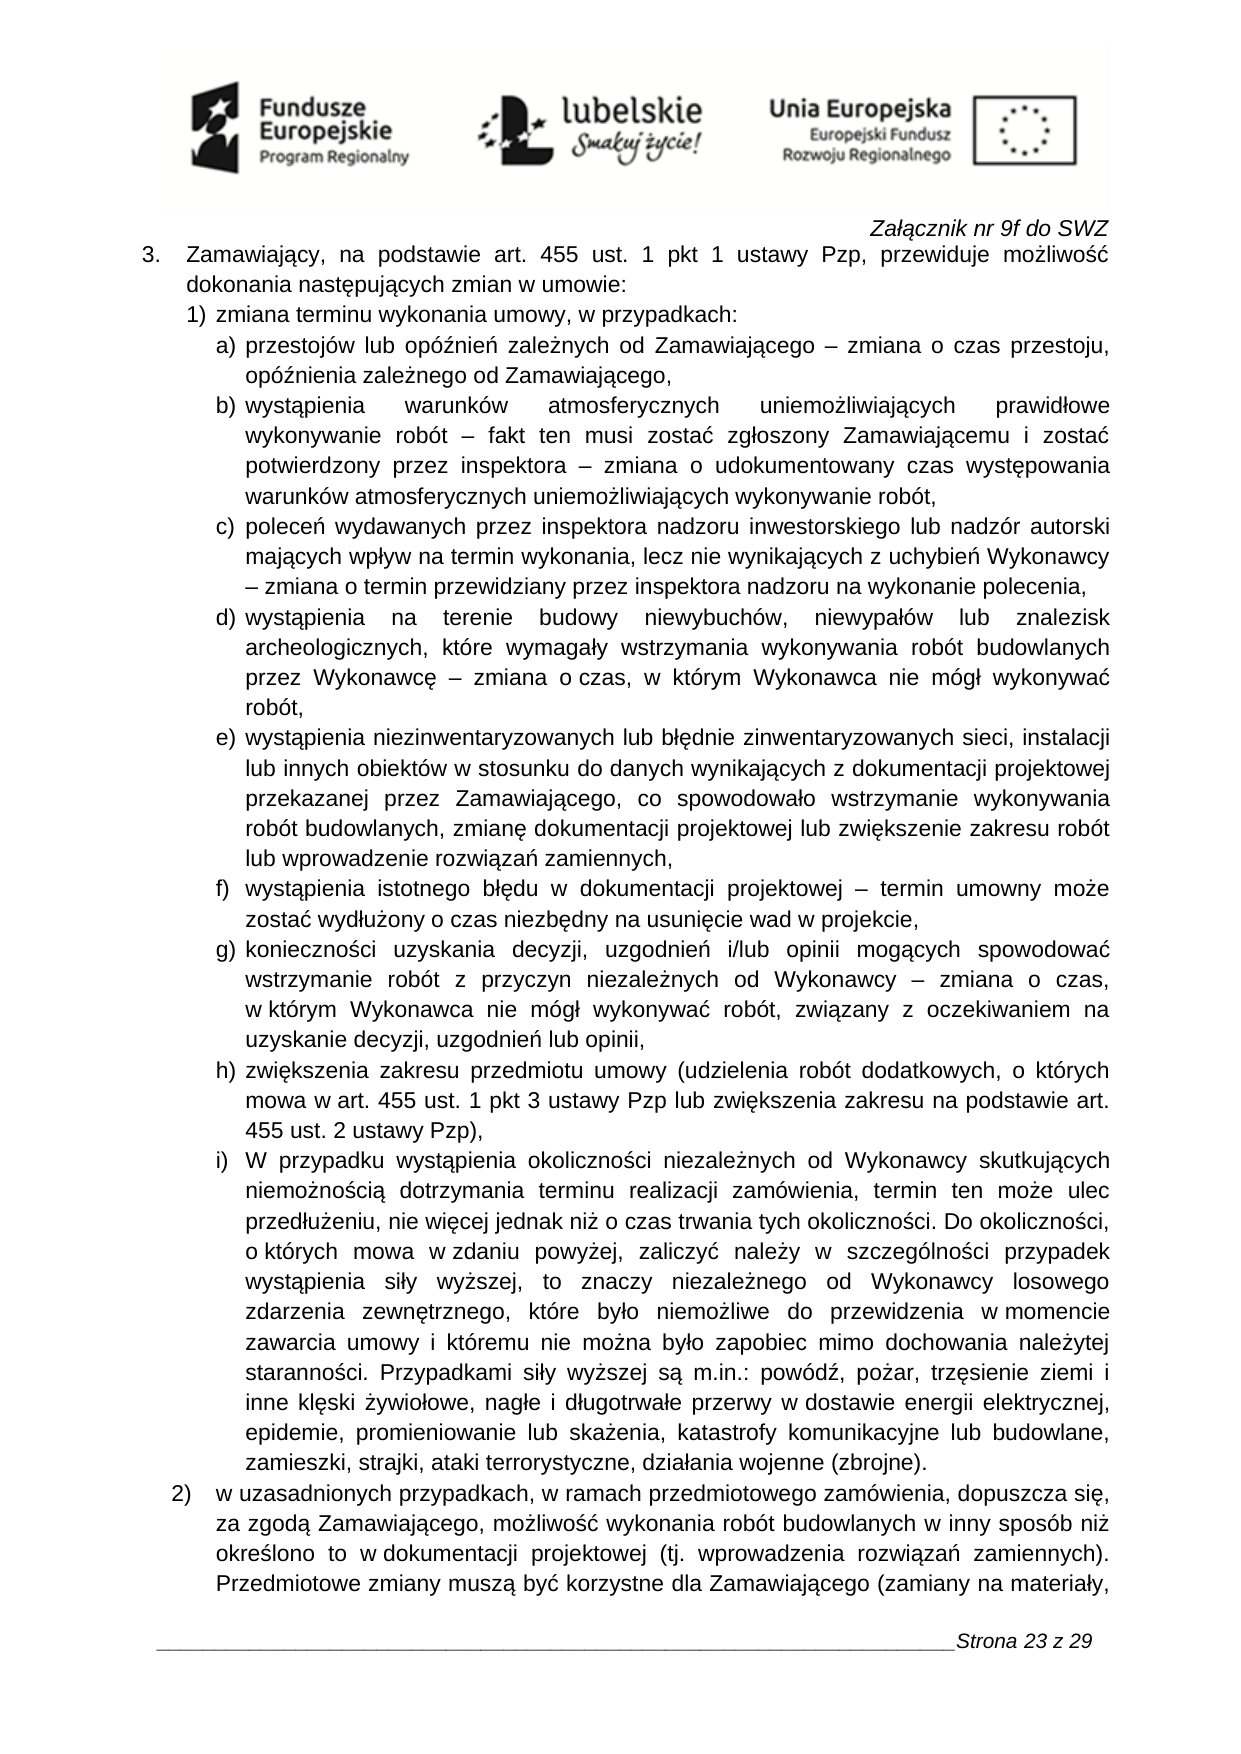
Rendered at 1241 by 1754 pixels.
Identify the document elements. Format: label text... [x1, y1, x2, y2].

picture [163, 44, 1111, 215]
list poleceń wydawanych przez inspektora nadzoru inwestorskiego lub nadzór autorski mających wpływ na termin wykonania, lecz nie wynikających z uchybień Wykonawcy – zmiana o termin przewidziany przez inspektora nadzoru na wykonanie polecenia, [216, 513, 1110, 599]
list Zamawiający, na podstawie art. 455 ust. 1 pkt 1 ustawy Pzp, przewiduje możliwość dokonania następujących zmian w umowie: [142, 241, 1110, 297]
list wystąpienia niezinwentaryzowanych lub błędnie zinwentaryzowanych sieci, instalacji lub innych obiektów w stosunku do danych wynikających z dokumentacji projektowej przekazanej przez Zamawiającego, co spowodowało wstrzymanie wykonywania robót budowlanych, zmianę dokumentacji projektowej lub zwiększenie zakresu robót lub wprowadzenie rozwiązań zamiennych, [216, 724, 1110, 871]
list konieczności uzyskania decyzji, uzgodnień i/lub opinii mogących spowodować wstrzymanie robót z przyczyn niezależnych od Wykonawcy – zmiana o czas, w którym Wykonawca nie mógł wykonywać robót, związany z oczekiwaniem na uzyskanie decyzji, uzgodnień lub opinii, [216, 936, 1110, 1053]
list zmiana terminu wykonania umowy, w przypadkach: [186, 301, 1110, 328]
list zwiększenia zakresu przedmiotu umowy (udzielenia robót dodatkowych, o których mowa w art. 455 ust. 1 pkt 3 ustawy Pzp lub zwiększenia zakresu na podstawie art. 455 ust. 2 ustawy Pzp), [216, 1057, 1110, 1143]
list wystąpienia na terenie budowy niewybuchów, niewypałów lub znalezisk archeologicznych, które wymagały wstrzymania wykonywania robót budowlanych przez Wykonawcę – zmiana o czas, w którym Wykonawca nie mógł wykonywać robót, [216, 603, 1110, 720]
list W przypadku wystąpienia okoliczności niezależnych od Wykonawcy skutkujących niemożnością dotrzymania terminu realizacji zamówienia, termin ten może ulec przedłużeniu, nie więcej jednak niż o czas trwania tych okoliczności. Do okoliczności, o których mowa w zdaniu powyżej, zaliczyć należy w szczególności przypadek wystąpienia siły wyższej, to znaczy niezależnego od Wykonawcy losowego zdarzenia zewnętrznego, które było niemożliwe do przewidzenia w momencie zawarcia umowy i któremu nie można było zapobiec mimo dochowania należytej staranności. Przypadkami siły wyższej są m.in.: powódź, pożar, trzęsienie ziemi i inne klęski żywiołowe, nagłe i długotrwałe przerwy w dostawie energii elektrycznej, epidemie, promieniowanie lub skażenia, katastrofy komunikacyjne lub budowlane, zamieszki, strajki, ataki terrorystyczne, działania wojenne (zbrojne). [216, 1147, 1110, 1476]
list wystąpienia warunków atmosferycznych uniemożliwiających prawidłowe wykonywanie robót – fakt ten musi zostać zgłoszony Zamawiającemu i zostać potwierdzony przez inspektora – zmiana o udokumentowany czas występowania warunków atmosferycznych uniemożliwiających wykonywanie robót, [216, 392, 1110, 509]
list wystąpienia istotnego błędu w dokumentacji projektowej – termin umowny może zostać wydłużony o czas niezbędny na usunięcie wad w projekcie, [216, 875, 1110, 932]
list przestojów lub opóźnień zależnych od Zamawiającego – zmiana o czas przestoju, opóźnienia zależnego od Zamawiającego, [216, 332, 1110, 388]
